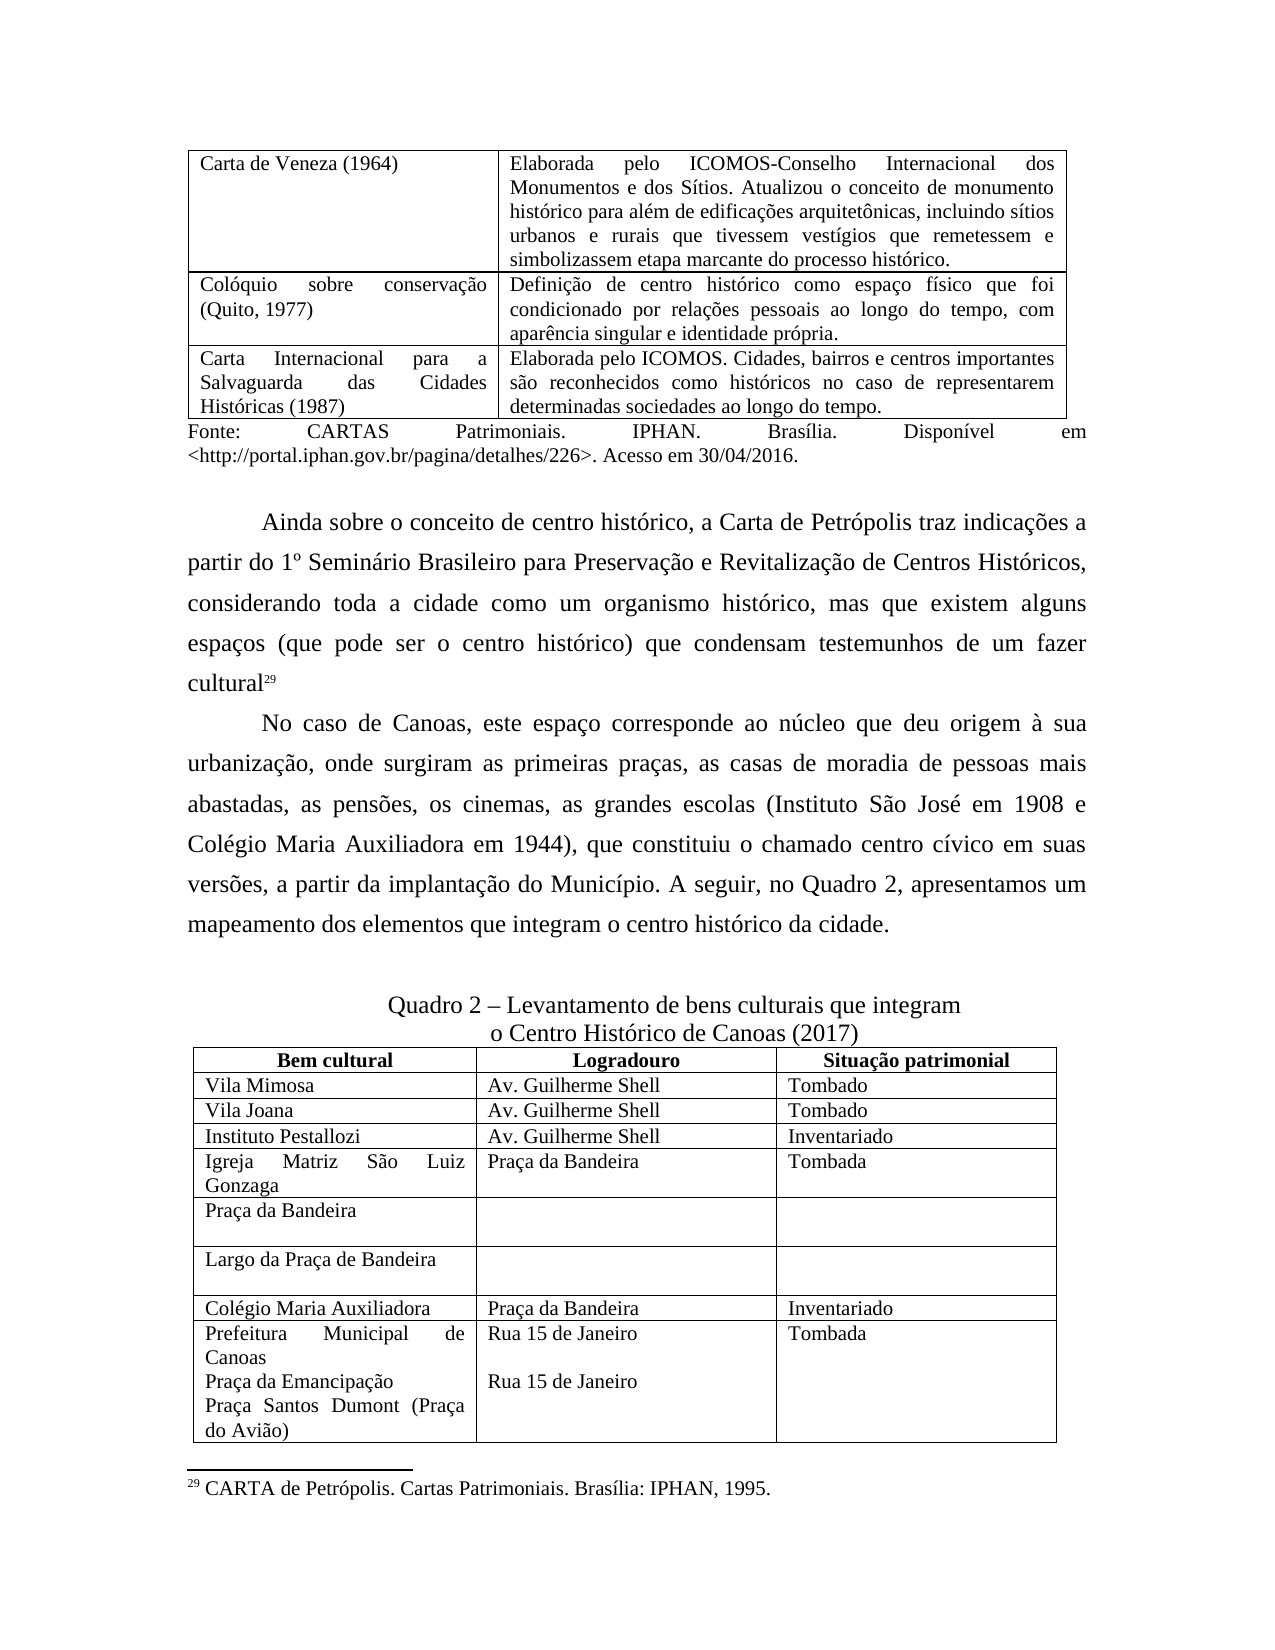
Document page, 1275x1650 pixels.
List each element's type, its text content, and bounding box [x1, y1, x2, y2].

table_cell Colóquio sobre conservação (Quito, 1977) [189, 273, 498, 344]
table_cell Carta de Veneza (1964) [189, 151, 498, 271]
table_cell Av. Guilherme Shell [477, 1124, 776, 1148]
table_cell Tombada [777, 1149, 1056, 1197]
text Fonte: CARTAS Patrimoniais. IPHAN. Brasília. Disponível em <http://portal.iphan.gov.br/pagina/detalhes/226>. Acesso em 30/04/2016. [187, 419, 1087, 467]
text No caso de Canoas, este espaço corresponde ao núcleo que deu origem à sua urbanização, onde surgiram as primeiras praças, as casas de moradia de pessoas mais abastadas, as pensões, os cinemas, as grandes escolas (Instituto São José em 1908 e Colégio Maria Auxiliadora em 1944), que constituiu o chamado centro cívico em suas versões, a partir da implantação do Município. A seguir, no Quadro 2, apresentamos um mapeamento dos elementos que integram o centro histórico da cidade. [187, 708, 1087, 938]
table_cell Av. Guilherme Shell [477, 1099, 776, 1122]
text Quadro 2 – Levantamento de bens culturais que integram [187, 990, 1087, 1018]
table_header Situação patrimonial [777, 1048, 1056, 1072]
table_cell [477, 1198, 776, 1246]
table_cell Definição de centro histórico como espaço físico que foi condicionado por relações pessoais ao longo do tempo, com aparência singular e identidade própria. [499, 273, 1066, 344]
text o Centro Histórico de Canoas (2017) [187, 1018, 1087, 1047]
table_cell Av. Guilherme Shell [477, 1073, 776, 1097]
table_header Logradouro [477, 1048, 776, 1072]
table_cell [777, 1247, 1056, 1295]
table_cell [777, 1198, 1056, 1246]
table_cell Elaborada pelo ICOMOS. Cidades, bairros e centros importantes são reconhecidos como históricos no caso de representarem determinadas sociedades ao longo do tempo. [499, 346, 1066, 418]
table_cell Praça da Bandeira [477, 1149, 776, 1197]
table_cell Instituto Pestallozi [194, 1124, 476, 1148]
table_cell Vila Mimosa [194, 1073, 476, 1097]
table_header Bem cultural [194, 1048, 476, 1072]
table_cell Rua 15 de Janeiro Rua 15 de Janeiro [477, 1321, 776, 1442]
table_cell Prefeitura Municipal de Canoas Praça da Emancipação Praça Santos Dumont (Praça do Avião) [194, 1321, 476, 1442]
table_cell [477, 1247, 776, 1295]
table_cell Igreja Matriz São Luiz Gonzaga [194, 1149, 476, 1197]
table_cell Inventariado [777, 1124, 1056, 1148]
table_cell Colégio Maria Auxiliadora [194, 1296, 476, 1320]
table_cell Tombado [777, 1073, 1056, 1097]
table_cell Tombada [777, 1321, 1056, 1442]
table_cell Carta Internacional para a Salvaguarda das Cidades Históricas (1987) [189, 346, 498, 418]
table_cell Praça da Bandeira [194, 1198, 476, 1246]
table_cell Tombado [777, 1099, 1056, 1122]
text Ainda sobre o conceito de centro histórico, a Carta de Petrópolis traz indicações a partir do 1º Seminário Brasileiro para Preservação e Revitalização de Centros Históricos, considerando toda a cidade como um organismo histórico, mas que existem alguns espaços (que pode ser o centro histórico) que condensam testemunhos de um fazer cultural [187, 507, 1087, 697]
table_cell Largo da Praça de Bandeira [194, 1247, 476, 1295]
table_cell Elaborada pelo ICOMOS-Conselho Internacional dos Monumentos e dos Sítios. Atualizou o conceito de monumento histórico para além de edificações arquitetônicas, incluindo sítios urbanos e rurais que tivessem vestígios que remetessem e simbolizassem etapa marcante do processo histórico. [499, 151, 1066, 271]
table_cell Praça da Bandeira [477, 1296, 776, 1320]
table_cell Vila Joana [194, 1099, 476, 1122]
table_cell Inventariado [777, 1296, 1056, 1320]
